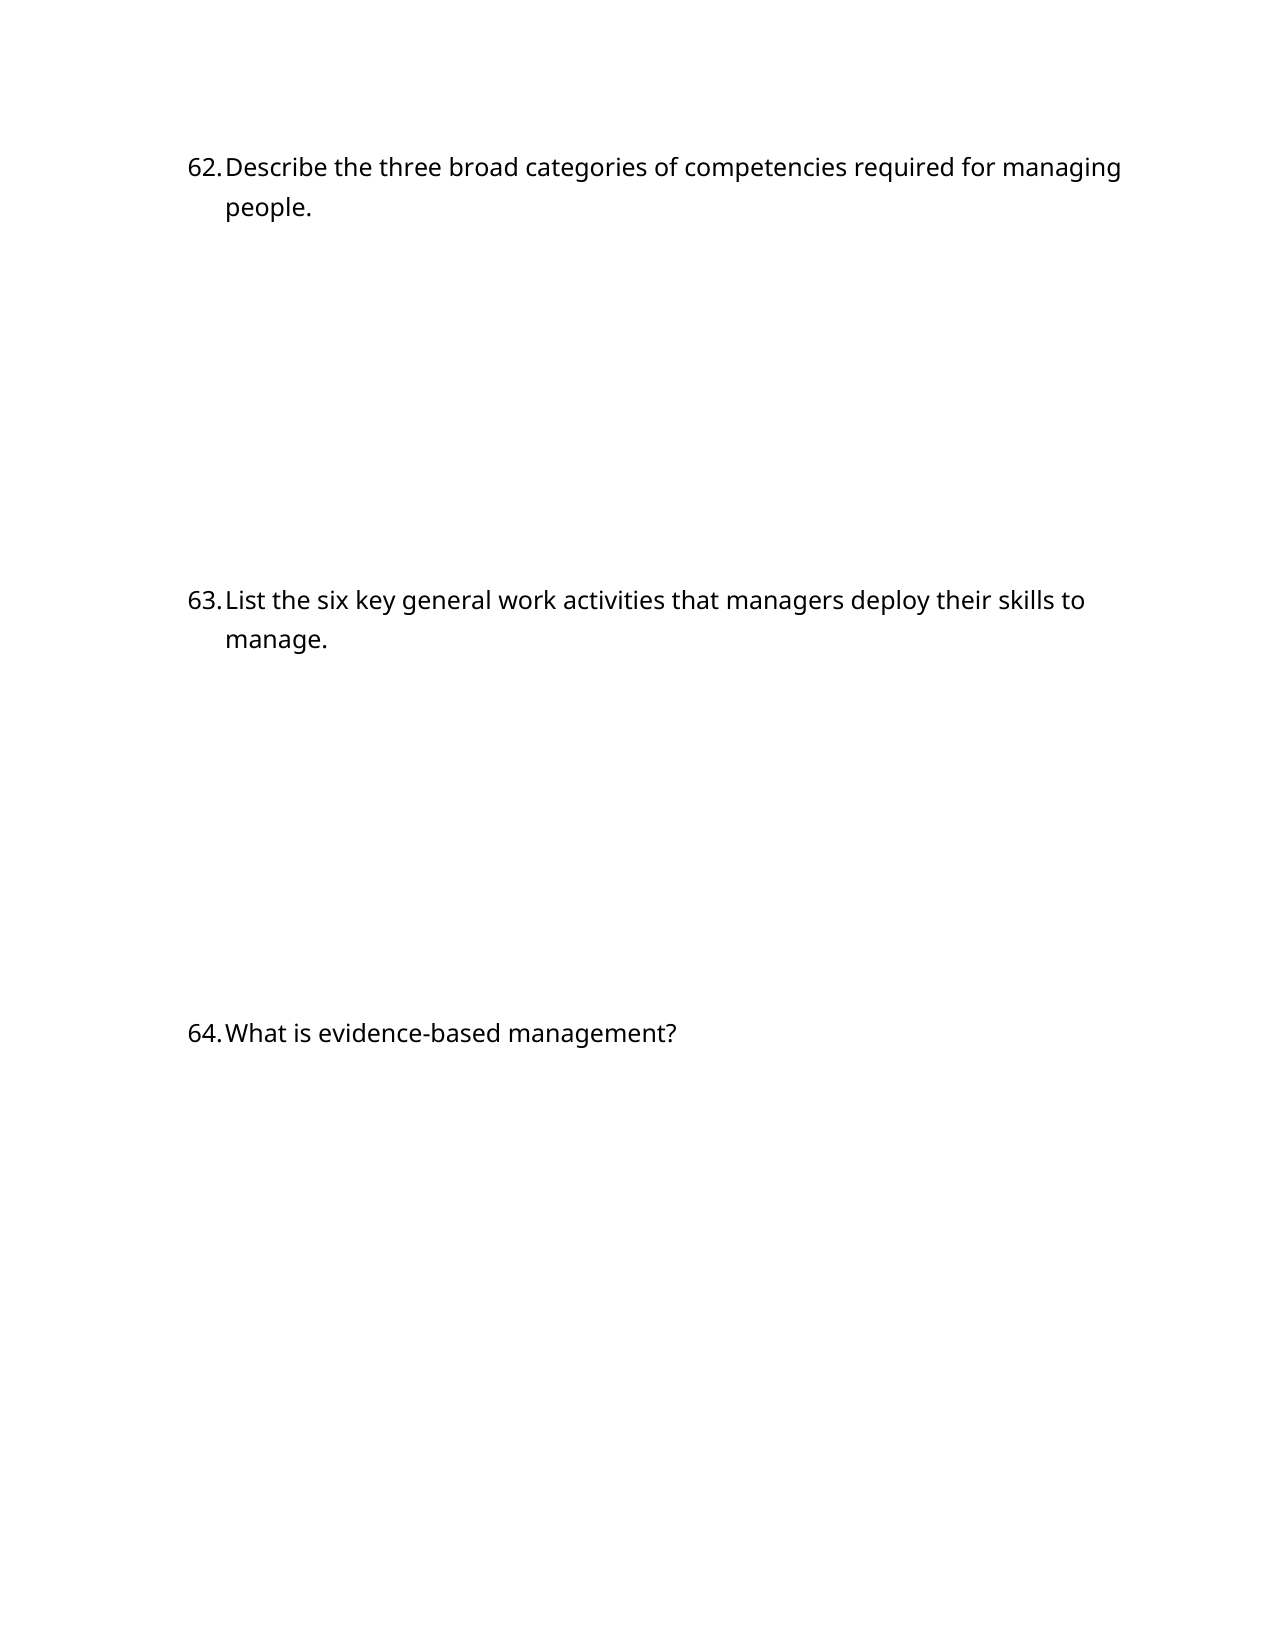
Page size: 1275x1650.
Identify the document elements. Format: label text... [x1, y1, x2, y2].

table_header List the six key general work activities that managers deploy their skills to manage. [225, 583, 1125, 986]
table_header Describe the three broad categories of competencies required for managing people. [225, 150, 1125, 553]
table_header 62. [188, 150, 225, 553]
table_header What is evidence-based management? [225, 1015, 1125, 1379]
table_header 63. [188, 583, 225, 986]
table_header 64. [188, 1015, 225, 1379]
